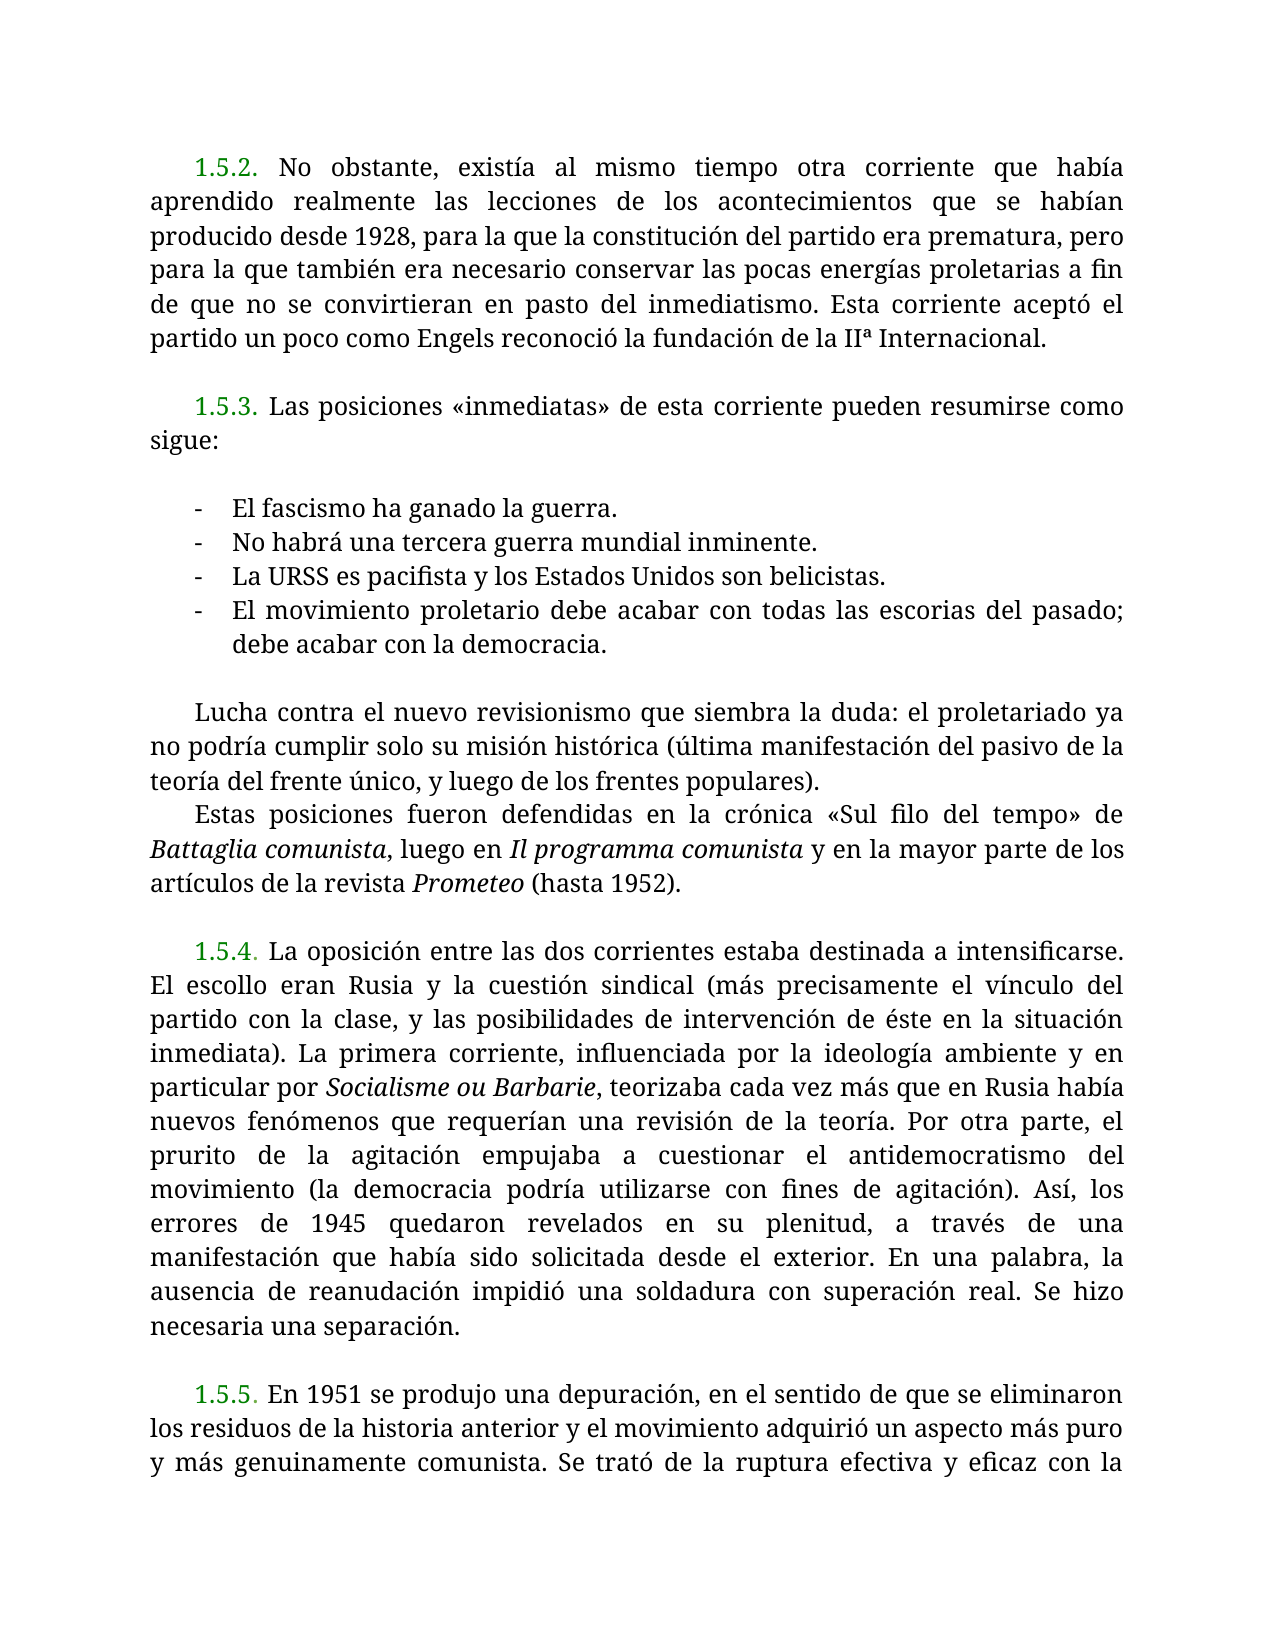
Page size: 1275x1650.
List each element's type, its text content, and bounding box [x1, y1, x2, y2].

text Estas posiciones fueron defendidas en la crónica «Sul filo del tempo» de Battaglia comunista, luego en Il programma comunista y en la mayor parte de los artículos de la revista Prometeo (hasta 1952). [150, 797, 1125, 899]
list El fascismo ha ganado la guerra. [194, 491, 1125, 525]
text Lucha contra el nuevo revisionismo que siembra la duda: el proletariado ya no podría cumplir solo su misión histórica (última manifestación del pasivo de la teoría del frente único, y luego de los frentes populares). [150, 695, 1125, 797]
text 1.5.3. Las posiciones «inmediatas» de esta corriente pueden resumirse como sigue: [150, 388, 1125, 457]
list El movimiento proletario debe acabar con todas las escorias del pasado; debe acabar con la democracia. [194, 593, 1125, 661]
list La URSS es pacifista y los Estados Unidos son belicistas. [194, 559, 1125, 593]
text 1.5.4. La oposición entre las dos corrientes estaba destinada a intensificarse. El escollo eran Rusia y la cuestión sindical (más precisamente el vínculo del partido con la clase, y las posibilidades de intervención de éste en la situación inmediata). La primera corriente, influenciada por la ideología ambiente y en particular por Socialisme οu Barbarie, teorizaba cada vez más que en Rusia había nuevos fenómenos que requerían una revisión de la teoría. Por otra parte, el prurito de la agitación empujaba a cuestionar el antidemocratismo del movimiento (la democracia podría utilizarse con fines de agitación). Así, los errores de 1945 quedaron revelados en su plenitud, a través de una manifestación que había sido solicitada desde el exterior. En una palabra, la ausencia de reanudación impidió una soldadura con superación real. Se hizo necesaria una separación. [150, 933, 1125, 1342]
list No habrá una tercera guerra mundial inminente. [194, 525, 1125, 559]
text 1.5.2. No obstante, existía al mismo tiempo otra corriente que había aprendido realmente las lecciones de los acontecimientos que se habían producido desde 1928, para la que la constitución del partido era prematura, pero para la que también era necesario conservar las pocas energías proletarias a fin de que no se convirtieran en pasto del inmediatismo. Esta corriente aceptó el partido un poco como Engels reconoció la fundación de la IIª Internacional. [150, 150, 1125, 354]
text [150, 1376, 1125, 1478]
